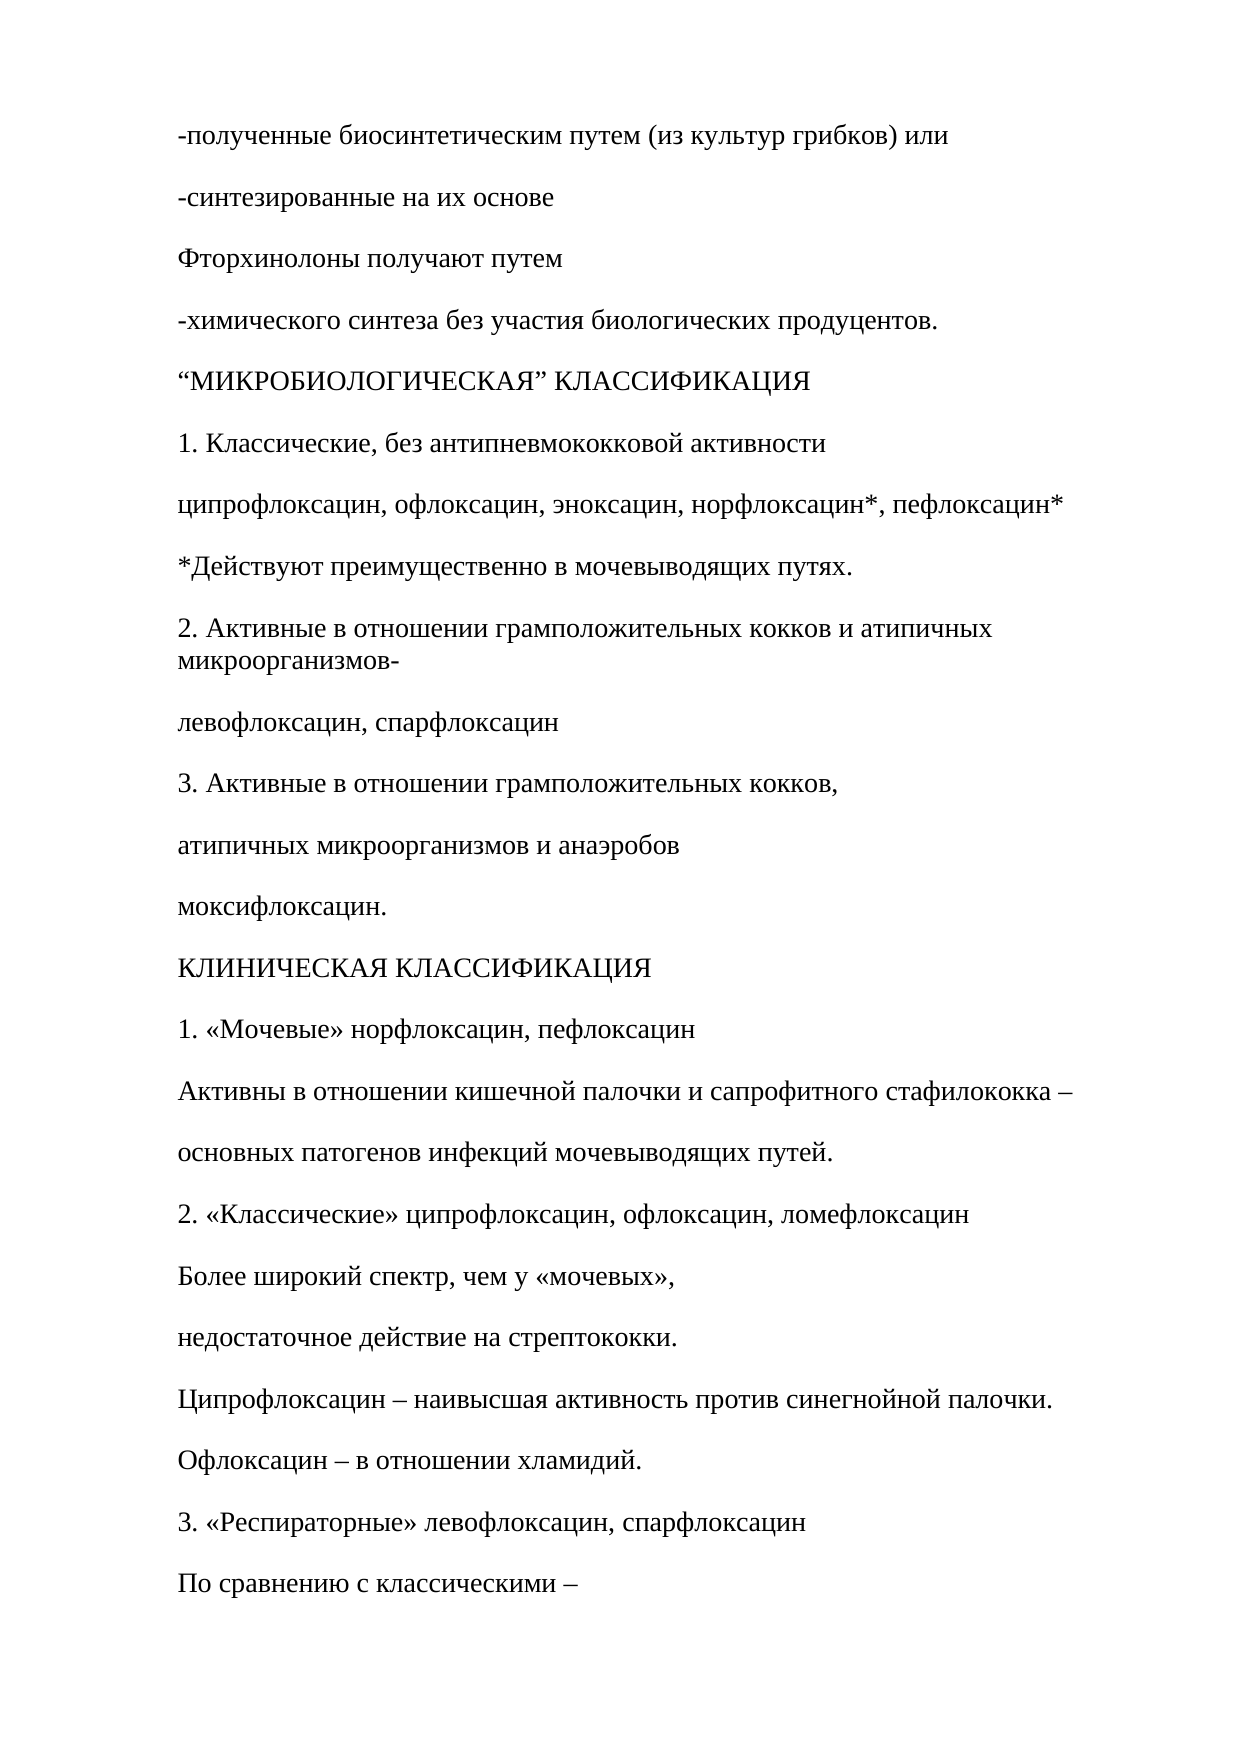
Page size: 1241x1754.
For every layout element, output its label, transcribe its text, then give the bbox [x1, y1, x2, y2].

text недостаточное действие на стрептококки. [177, 1320, 1152, 1353]
text КЛИНИЧЕСКАЯ КЛАССИФИКАЦИЯ [177, 951, 1152, 983]
text -синтезированные на их основе [177, 180, 1152, 212]
text “МИКРОБИОЛОГИЧЕСКАЯ” КЛАССИФИКАЦИЯ [177, 364, 1152, 397]
text Ципрофлоксацин – наивысшая активность против синегнойной палочки. [177, 1382, 1152, 1414]
text Более широкий спектр, чем у «мочевых», [177, 1259, 1152, 1291]
text основных патогенов инфекций мочевыводящих путей. [177, 1136, 1152, 1168]
text *Действуют преимущественно в мочевыводящих путях. [177, 549, 1152, 581]
text атипичных микроорганизмов и анаэробов [177, 828, 1152, 860]
text 2. Активные в отношении грамположительных кокков и атипичных микроорганизмов- [177, 611, 1152, 675]
text Активны в отношении кишечной палочки и сапрофитного стафилококка – [177, 1074, 1152, 1106]
text 3. «Респираторные» левофлоксацин, спарфлоксацин [177, 1505, 1152, 1537]
text 3. Активные в отношении грамположительных кокков, [177, 766, 1152, 798]
text левофлоксацин, спарфлоксацин [177, 704, 1152, 737]
text Офлоксацин – в отношении хламидий. [177, 1443, 1152, 1476]
text -химического синтеза без участия биологических продуцентов. [177, 303, 1152, 335]
text 1. «Мочевые» норфлоксацин, пефлоксацин [177, 1012, 1152, 1045]
text По сравнению с классическими – [177, 1566, 1152, 1599]
text Фторхинолоны получают путем [177, 241, 1152, 274]
text 2. «Классические» ципрофлоксацин, офлоксацин, ломефлоксацин [177, 1197, 1152, 1229]
text 1. Классические, без антипневмококковой активности [177, 426, 1152, 458]
text ципрофлоксацин, офлоксацин, эноксацин, норфлоксацин*, пефлоксацин* [177, 487, 1152, 520]
text -полученные биосинтетическим путем (из культур грибков) или [177, 118, 1152, 151]
text моксифлоксацин. [177, 889, 1152, 922]
